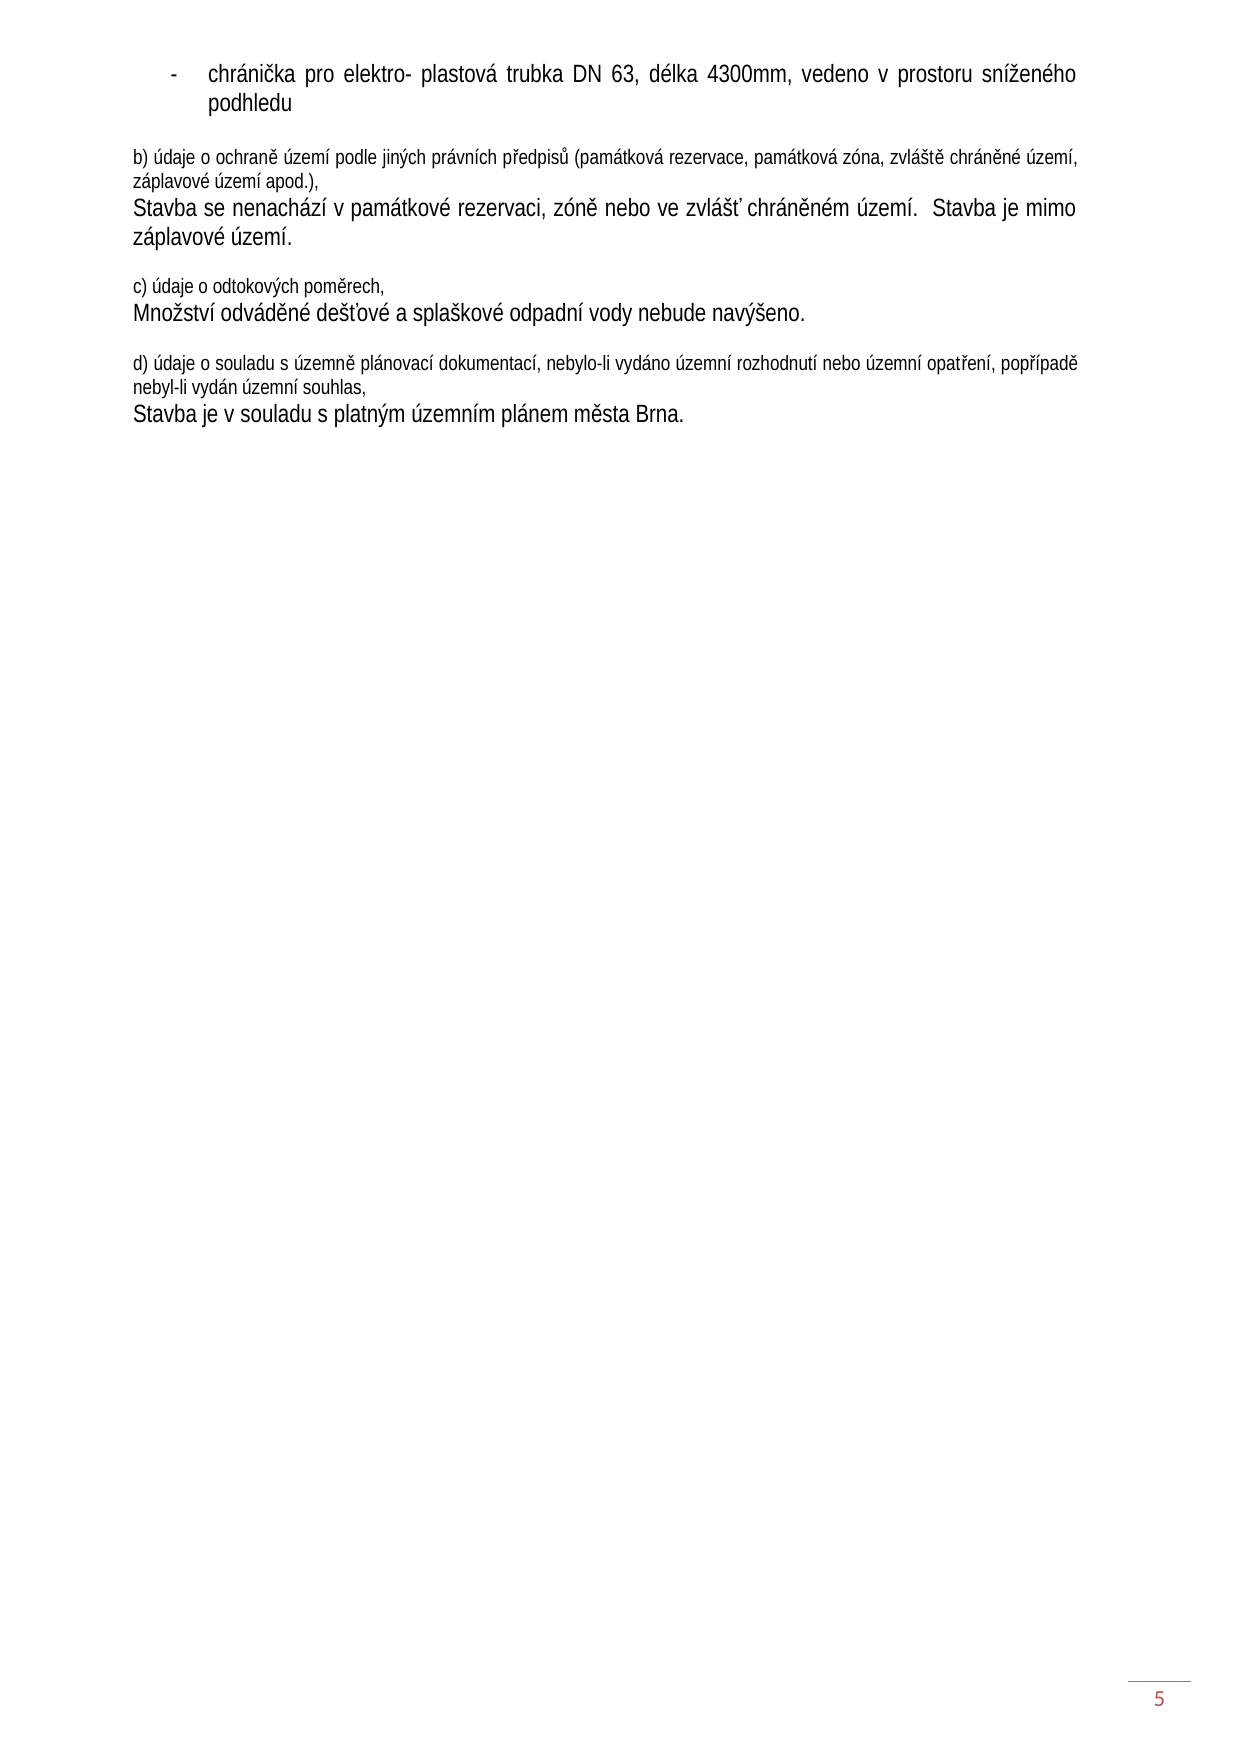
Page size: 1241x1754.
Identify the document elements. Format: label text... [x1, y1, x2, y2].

text Stavba se nenachází v památkové rezervaci, zóně nebo ve zvlášť chráněném území. Stavba je mimo záplavové území. [133, 193, 1078, 250]
text Množství odváděné dešťové a splaškové odpadní vody nebude navýšeno. [133, 298, 1078, 327]
text Stavba je v souladu s platným územním plánem města Brna. [133, 399, 1078, 427]
text c) údaje o odtokových poměrech, [133, 274, 1078, 298]
text b) údaje o ochraně území podle jiných právních předpisů (památková rezervace, památková zóna, zvláště chráněné území, záplavové území apod.), [133, 145, 1078, 193]
text d) údaje o souladu s územně plánovací dokumentací, nebylo-li vydáno územní rozhodnutí nebo územní opatření, popřípadě nebyl-li vydán územní souhlas, [133, 351, 1078, 399]
list chránička pro elektro- plastová trubka DN 63, délka 4300mm, vedeno v prostoru sníženého podhledu [170, 59, 1078, 116]
